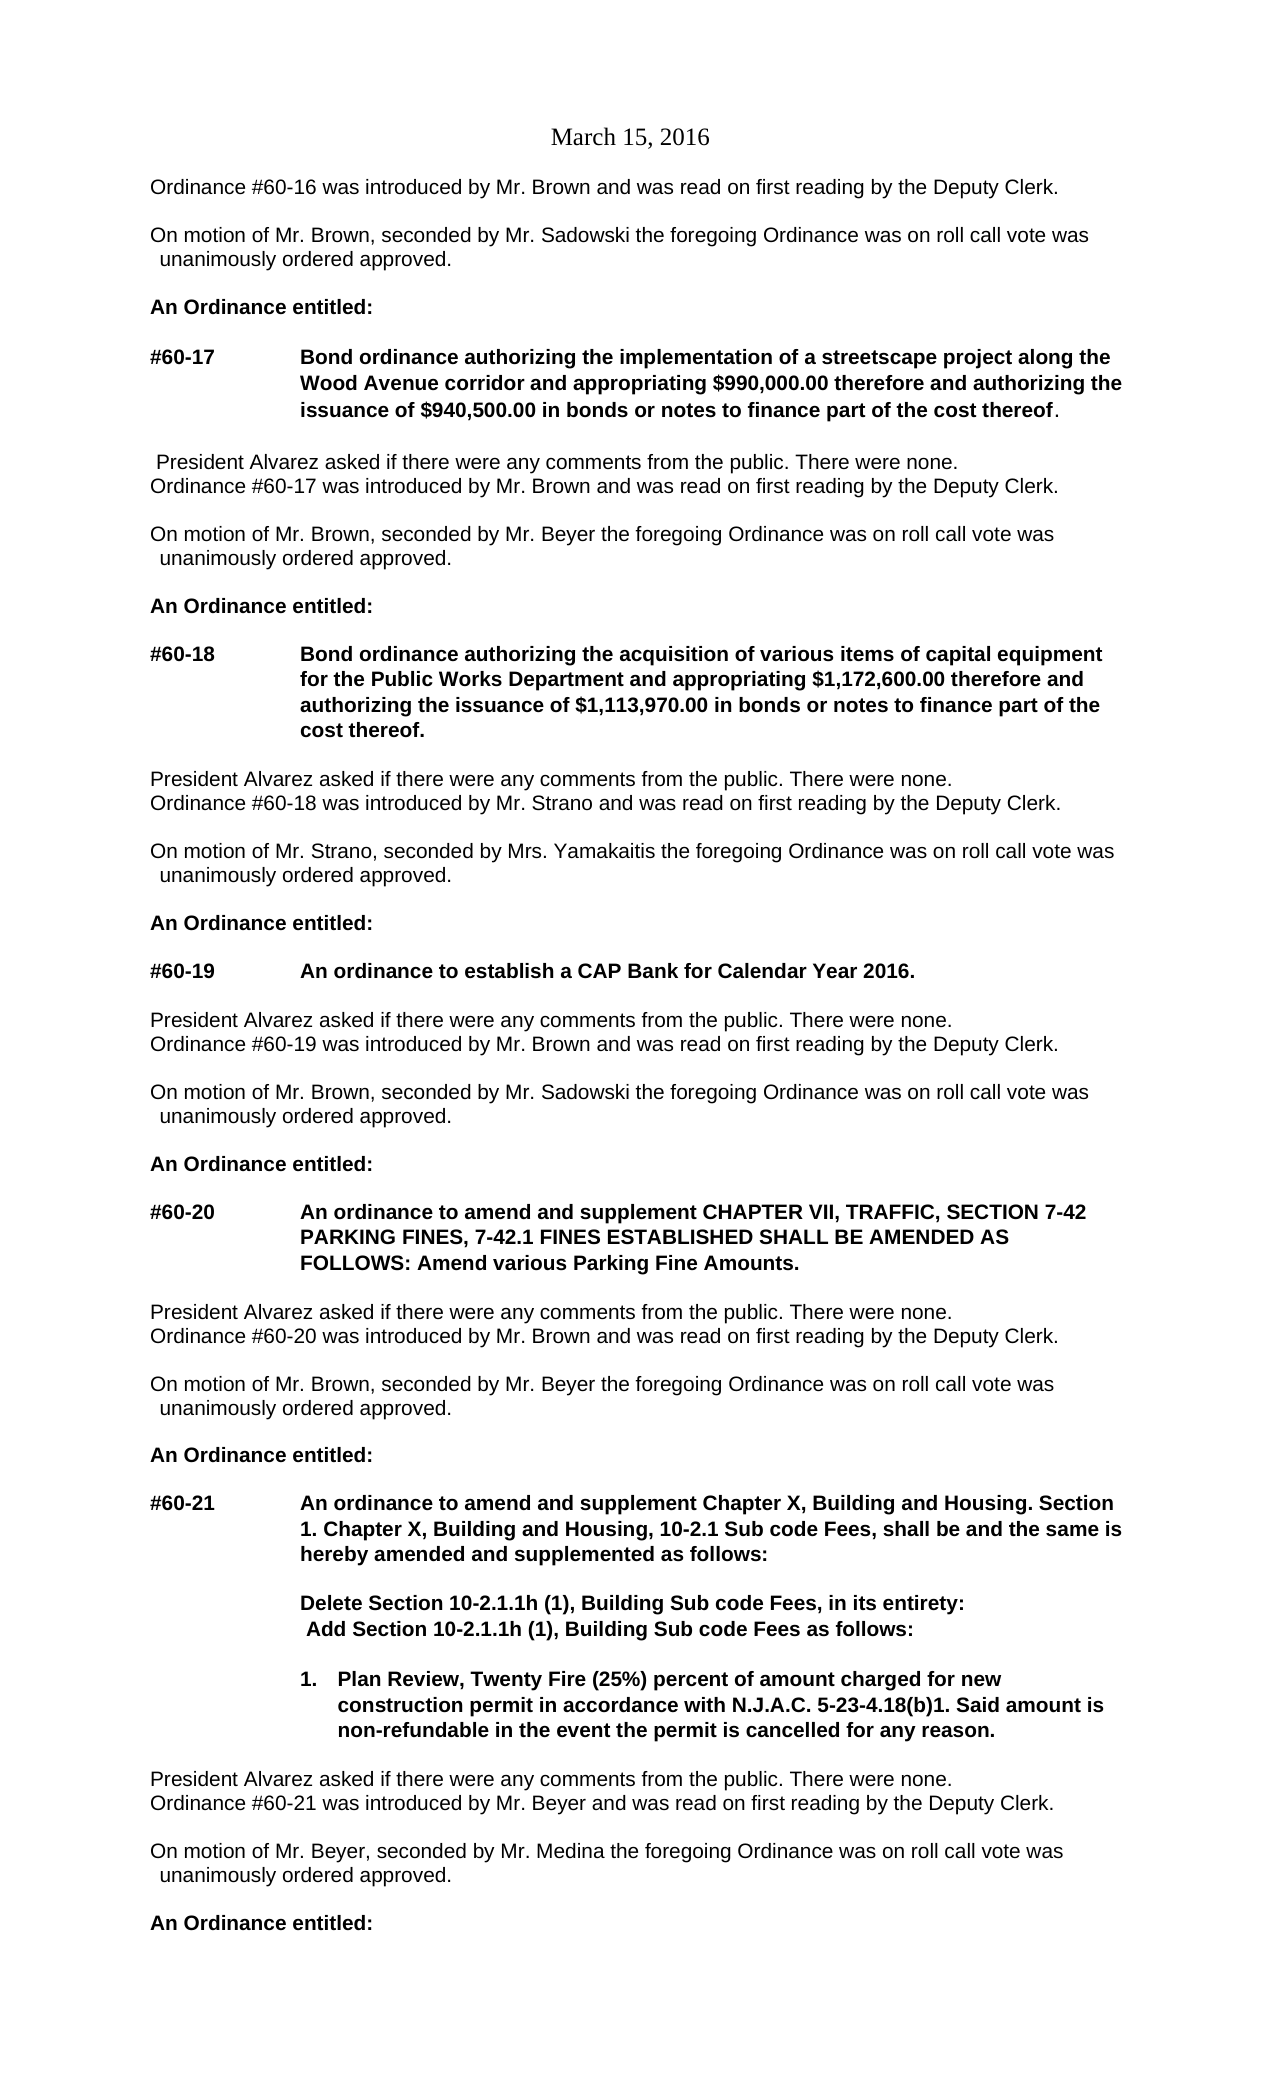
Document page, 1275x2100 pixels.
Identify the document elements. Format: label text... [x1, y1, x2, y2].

text Ordinance #60-17 was introduced by Mr. Brown and was read on first reading by the Deputy Clerk. [150, 474, 1125, 498]
text President Alvarez asked if there were any comments from the public. There were none. [150, 1767, 1125, 1791]
text On motion of Mr. Brown, seconded by Mr. Beyer the foregoing Ordinance was on roll call vote was unanimously ordered approved. [150, 522, 1125, 570]
text President Alvarez asked if there were any comments from the public. There were none. [150, 767, 1125, 791]
text President Alvarez asked if there were any comments from the public. There were none. [150, 450, 1125, 474]
list Plan Review, Twenty Fire (25%) percent of amount charged for new construction permit in accordance with N.J.A.C. 5-23-4.18(b)1. Said amount is non-refundable in the event the permit is cancelled for any reason. [300, 1667, 1125, 1742]
text An Ordinance entitled: [150, 594, 1125, 618]
text Delete Section 10-2.1.1h (1), Building Sub code Fees, in its entirety: [300, 1591, 1125, 1615]
text An Ordinance entitled: [150, 1152, 1125, 1176]
text Ordinance #60-18 was introduced by Mr. Strano and was read on first reading by the Deputy Clerk. [150, 791, 1125, 815]
text #60-17 Bond ordinance authorizing the implementation of a streetscape project along the Wood Avenue corridor and appropriating $990,000.00 therefore and authorizing the issuance of $940,500.00 in bonds or notes to finance part of the cost thereof. [150, 345, 1125, 422]
text Ordinance #60-21 was introduced by Mr. Beyer and was read on first reading by the Deputy Clerk. [150, 1791, 1125, 1815]
text An Ordinance entitled: [150, 1911, 1125, 1935]
text On motion of Mr. Beyer, seconded by Mr. Medina the foregoing Ordinance was on roll call vote was unanimously ordered approved. [150, 1839, 1125, 1887]
text An Ordinance entitled: [150, 295, 1125, 319]
text Ordinance #60-20 was introduced by Mr. Brown and was read on first reading by the Deputy Clerk. [150, 1323, 1125, 1347]
text #60-21 An ordinance to amend and supplement Chapter X, Building and Housing. Section 1. Chapter X, Building and Housing, 10-2.1 Sub code Fees, shall be and the same is hereby amended and supplemented as follows: [150, 1491, 1125, 1566]
text President Alvarez asked if there were any comments from the public. There were none. [150, 1299, 1125, 1323]
text President Alvarez asked if there were any comments from the public. There were none. [150, 1008, 1125, 1032]
text On motion of Mr. Brown, seconded by Mr. Beyer the foregoing Ordinance was on roll call vote was unanimously ordered approved. [150, 1371, 1125, 1419]
text Ordinance #60-16 was introduced by Mr. Brown and was read on first reading by the Deputy Clerk. [150, 175, 1125, 199]
text An Ordinance entitled: [150, 911, 1125, 935]
text #60-20 An ordinance to amend and supplement CHAPTER VII, TRAFFIC, SECTION 7-42 PARKING FINES, 7-42.1 FINES ESTABLISHED SHALL BE AMENDED AS FOLLOWS: Amend various Parking Fine Amounts. [150, 1200, 1125, 1274]
text On motion of Mr. Brown, seconded by Mr. Sadowski the foregoing Ordinance was on roll call vote was unanimously ordered approved. [150, 1080, 1125, 1128]
text An Ordinance entitled: [150, 1443, 1125, 1467]
text #60-19 An ordinance to establish a CAP Bank for Calendar Year 2016. [150, 959, 1125, 983]
text On motion of Mr. Brown, seconded by Mr. Sadowski the foregoing Ordinance was on roll call vote was unanimously ordered approved. [150, 223, 1125, 271]
text Add Section 10-2.1.1h (1), Building Sub code Fees as follows: [300, 1616, 1125, 1640]
text #60-18 Bond ordinance authorizing the acquisition of various items of capital equipment for the Public Works Department and appropriating $1,172,600.00 therefore and authorizing the issuance of $1,113,970.00 in bonds or notes to finance part of the cost thereof. [150, 642, 1125, 742]
text Ordinance #60-19 was introduced by Mr. Brown and was read on first reading by the Deputy Clerk. [150, 1032, 1125, 1056]
text On motion of Mr. Strano, seconded by Mrs. Yamakaitis the foregoing Ordinance was on roll call vote was unanimously ordered approved. [150, 839, 1125, 887]
